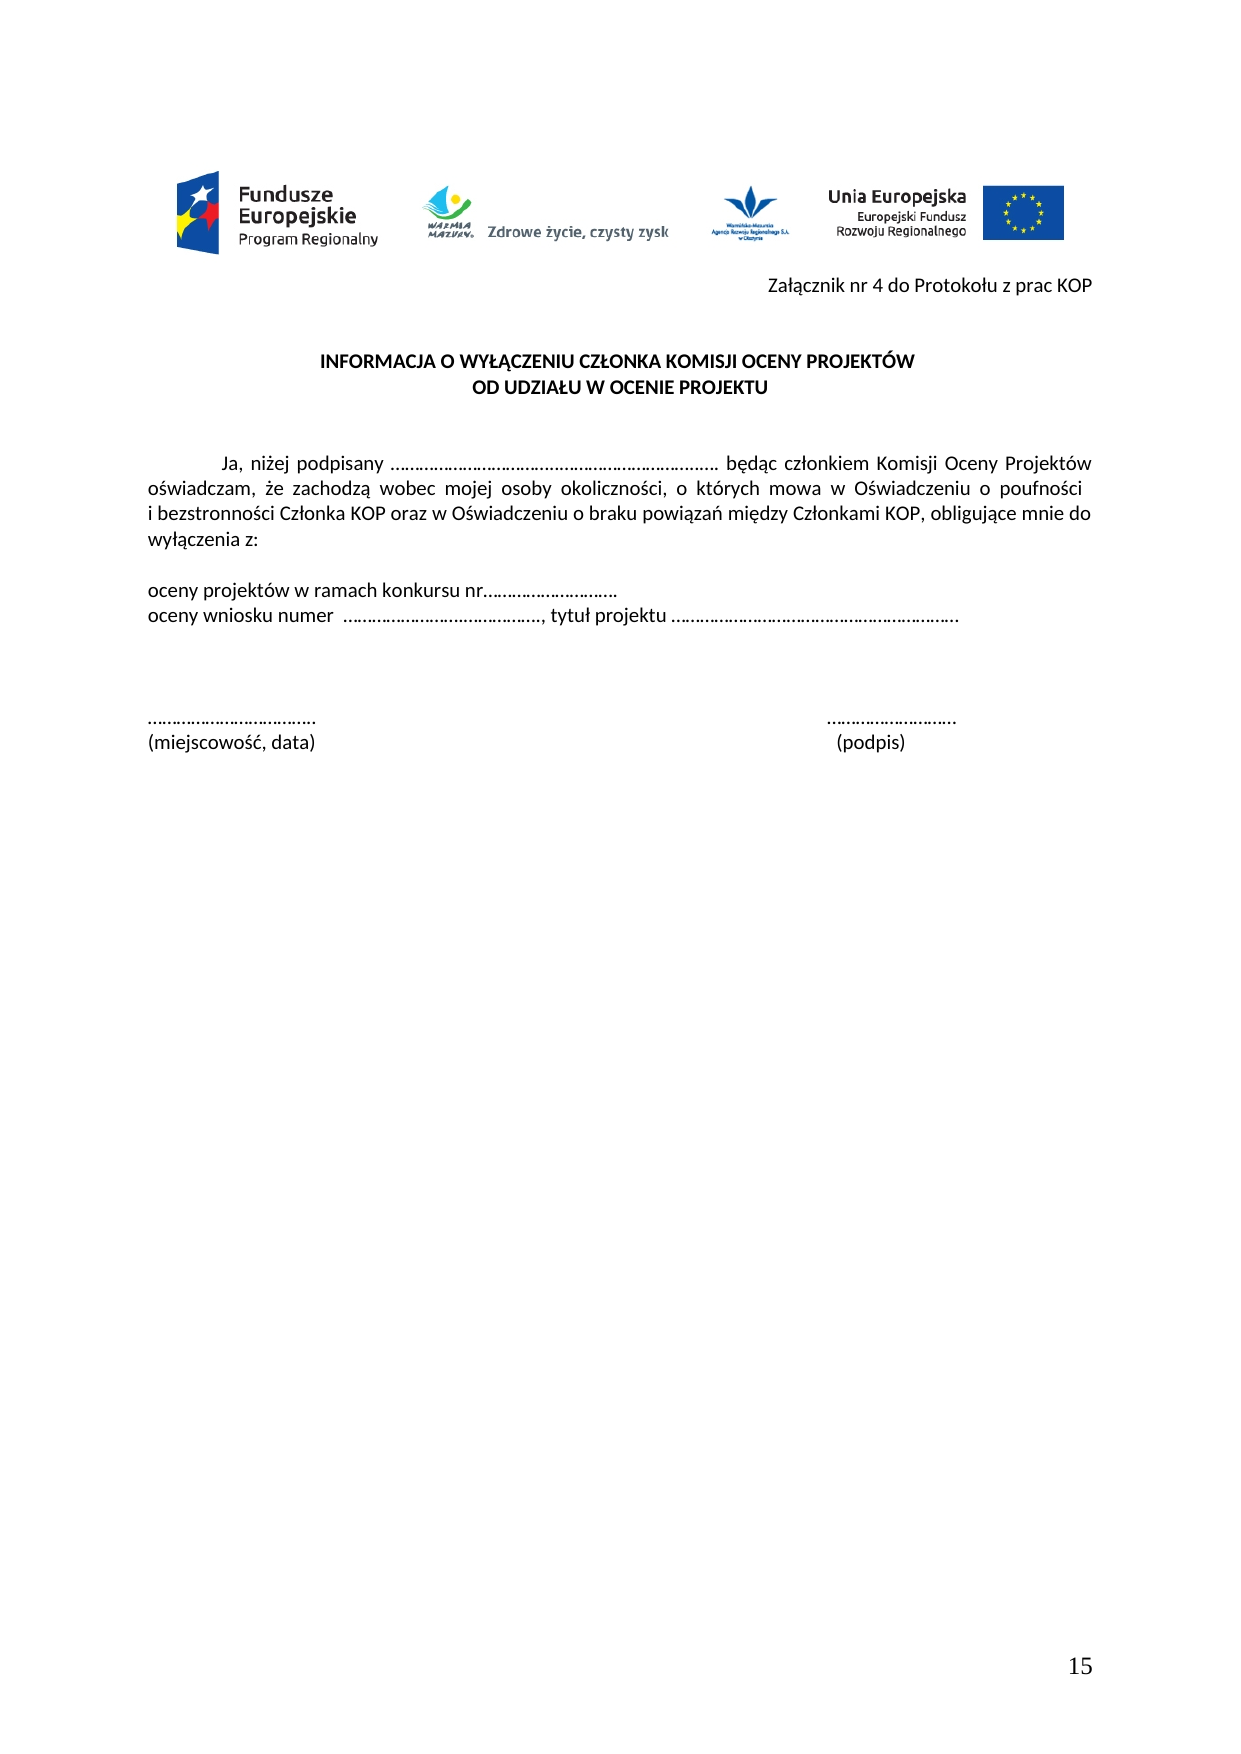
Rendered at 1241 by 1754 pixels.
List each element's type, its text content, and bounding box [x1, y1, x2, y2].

text (miejscowość, data) (podpis) [148, 729, 1093, 755]
text oceny projektów w ramach konkursu nr………………………. [148, 577, 1093, 602]
picture [147, 147, 1093, 273]
text Ja, niżej podpisany ……………………………..………………………..…. będąc członkiem Komisji Oceny Projektów oświadczam, że zachodzą wobec mojej osoby okoliczności, o których mowa w Oświadczeniu o poufności i bezstronności Członka KOP oraz w Oświadczeniu o braku powiązań między Członkami KOP, obligujące mnie do wyłączenia z: [148, 450, 1093, 551]
text Załącznik nr 4 do Protokołu z prac KOP [148, 273, 1093, 298]
text …………………………….. ……………………… [148, 704, 1093, 729]
text oceny wniosku numer …………………….……………., tytuł projektu …………………………………………………… [148, 602, 1093, 628]
text INFORMACJA O WYŁĄCZENIU CZŁONKA KOMISJI OCENY PROJEKTÓW OD UDZIAŁU W OCENIE PROJEKTU [148, 348, 1093, 399]
